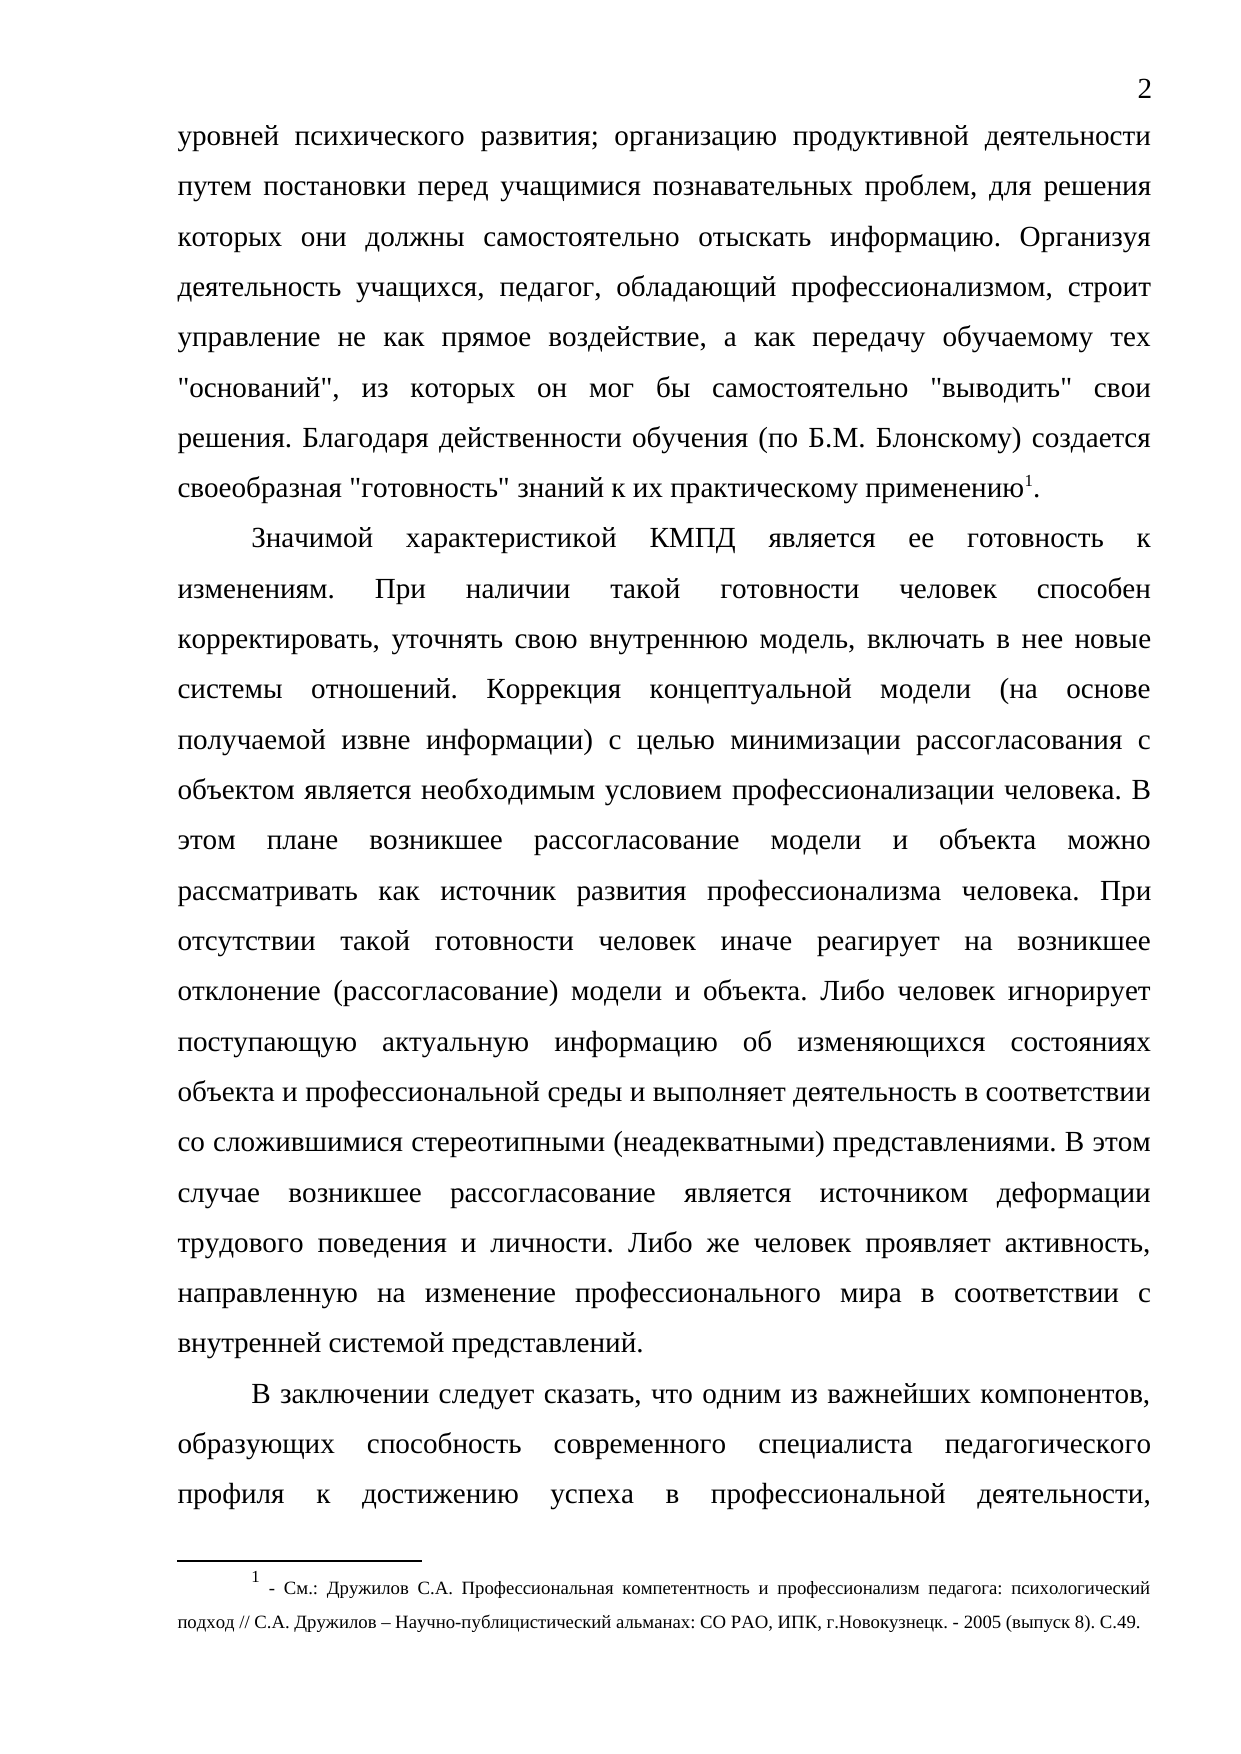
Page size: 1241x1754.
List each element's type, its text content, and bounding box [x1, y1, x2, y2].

text Значимой характеристикой КМПД является ее готовность к изменениям. При наличии такой готовности человек способен корректировать, уточнять свою внутреннюю модель, включать в нее новые системы отношений. Коррекция концептуальной модели (на основе получаемой извне информации) с целью минимизации рассогласования с объектом является необходимым условием профессионализации человека. В этом плане возникшее рассогласование модели и объекта можно рассматривать как источник развития профессионализма человека. При отсутствии такой готовности человек иначе реагирует на возникшее отклонение (рассогласование) модели и объекта. Либо человек игнорирует поступающую актуальную информацию об изменяющихся состояниях объекта и профессиональной среды и выполняет деятельность в соответствии со сложившимися стереотипными (неадекватными) представлениями. В этом случае возникшее рассогласование является источником деформации трудового поведения и личности. Либо же человек проявляет активность, направленную на изменение профессионального мира в соответствии с внутренней системой представлений. [177, 521, 1152, 1359]
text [177, 118, 1152, 504]
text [177, 1376, 1152, 1510]
